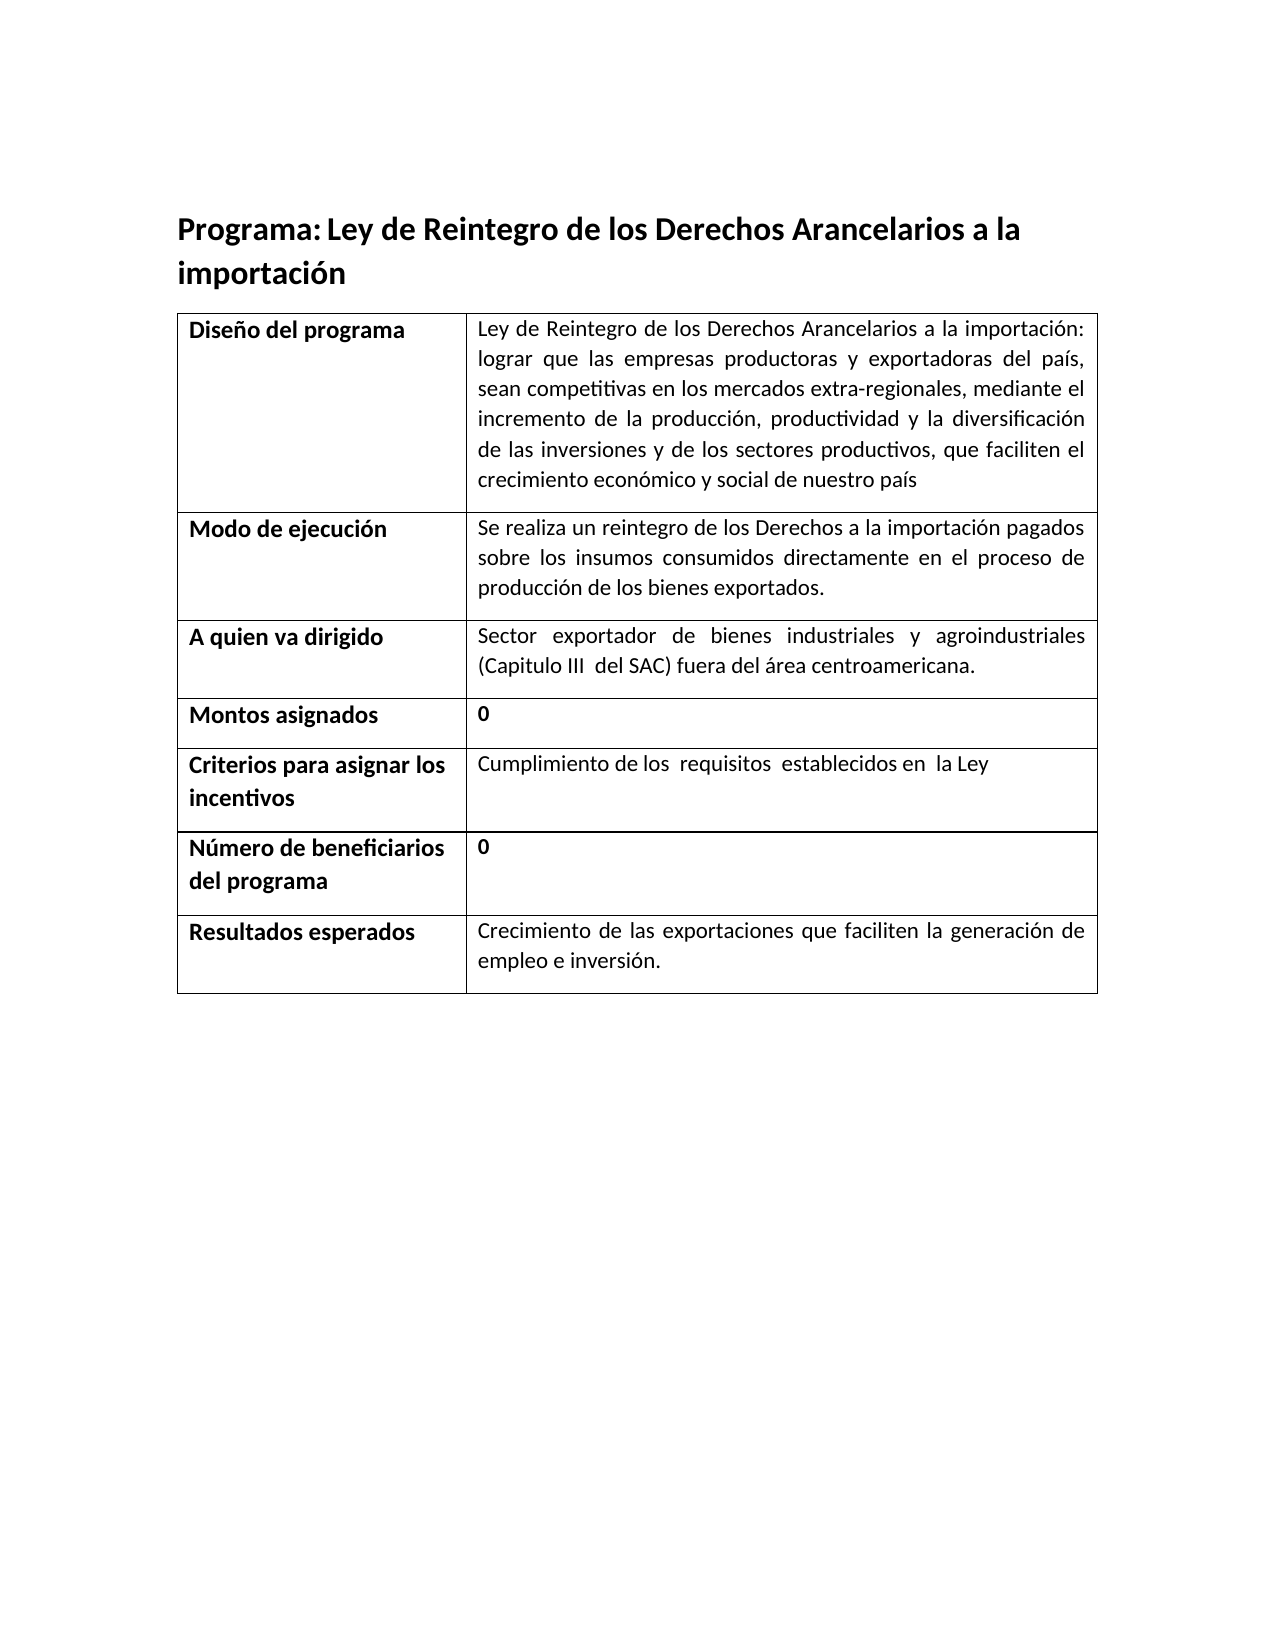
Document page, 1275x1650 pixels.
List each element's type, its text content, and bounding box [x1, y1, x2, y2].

table_cell Se realiza un reintegro de los Derechos a la importación pagados sobre los insumos consumidos directamente en el proceso de producción de los bienes exportados. [467, 513, 1097, 620]
table_cell Cumplimiento de los requisitos establecidos en la Ley [467, 749, 1097, 831]
table_cell Montos asignados [178, 699, 466, 748]
table_cell 0 [467, 699, 1097, 748]
table_cell Sector exportador de bienes industriales y agroindustriales (Capitulo III del SAC) fuera del área centroamericana. [467, 621, 1097, 698]
text Programa: Ley de Reintegro de los Derechos Arancelarios a la importación [177, 208, 1098, 293]
table_cell Criterios para asignar los incentivos [178, 749, 466, 831]
table_cell Número de beneficiarios del programa [178, 833, 466, 915]
table_cell Crecimiento de las exportaciones que faciliten la generación de empleo e inversión. [467, 916, 1097, 993]
table_cell 0 [467, 833, 1097, 915]
table_header Ley de Reintegro de los Derechos Arancelarios a la importación: lograr que las empresas productoras y exportadoras del país, sean competitivas en los mercados extra-regionales, mediante el incremento de la producción, productividad y la diversificación de las inversiones y de los sectores productivos, que faciliten el crecimiento económico y social de nuestro país [467, 314, 1097, 512]
table_header Diseño del programa [178, 314, 466, 512]
table_cell Modo de ejecución [178, 513, 466, 620]
table_cell A quien va dirigido [178, 621, 466, 698]
table_cell Resultados esperados [178, 916, 466, 993]
